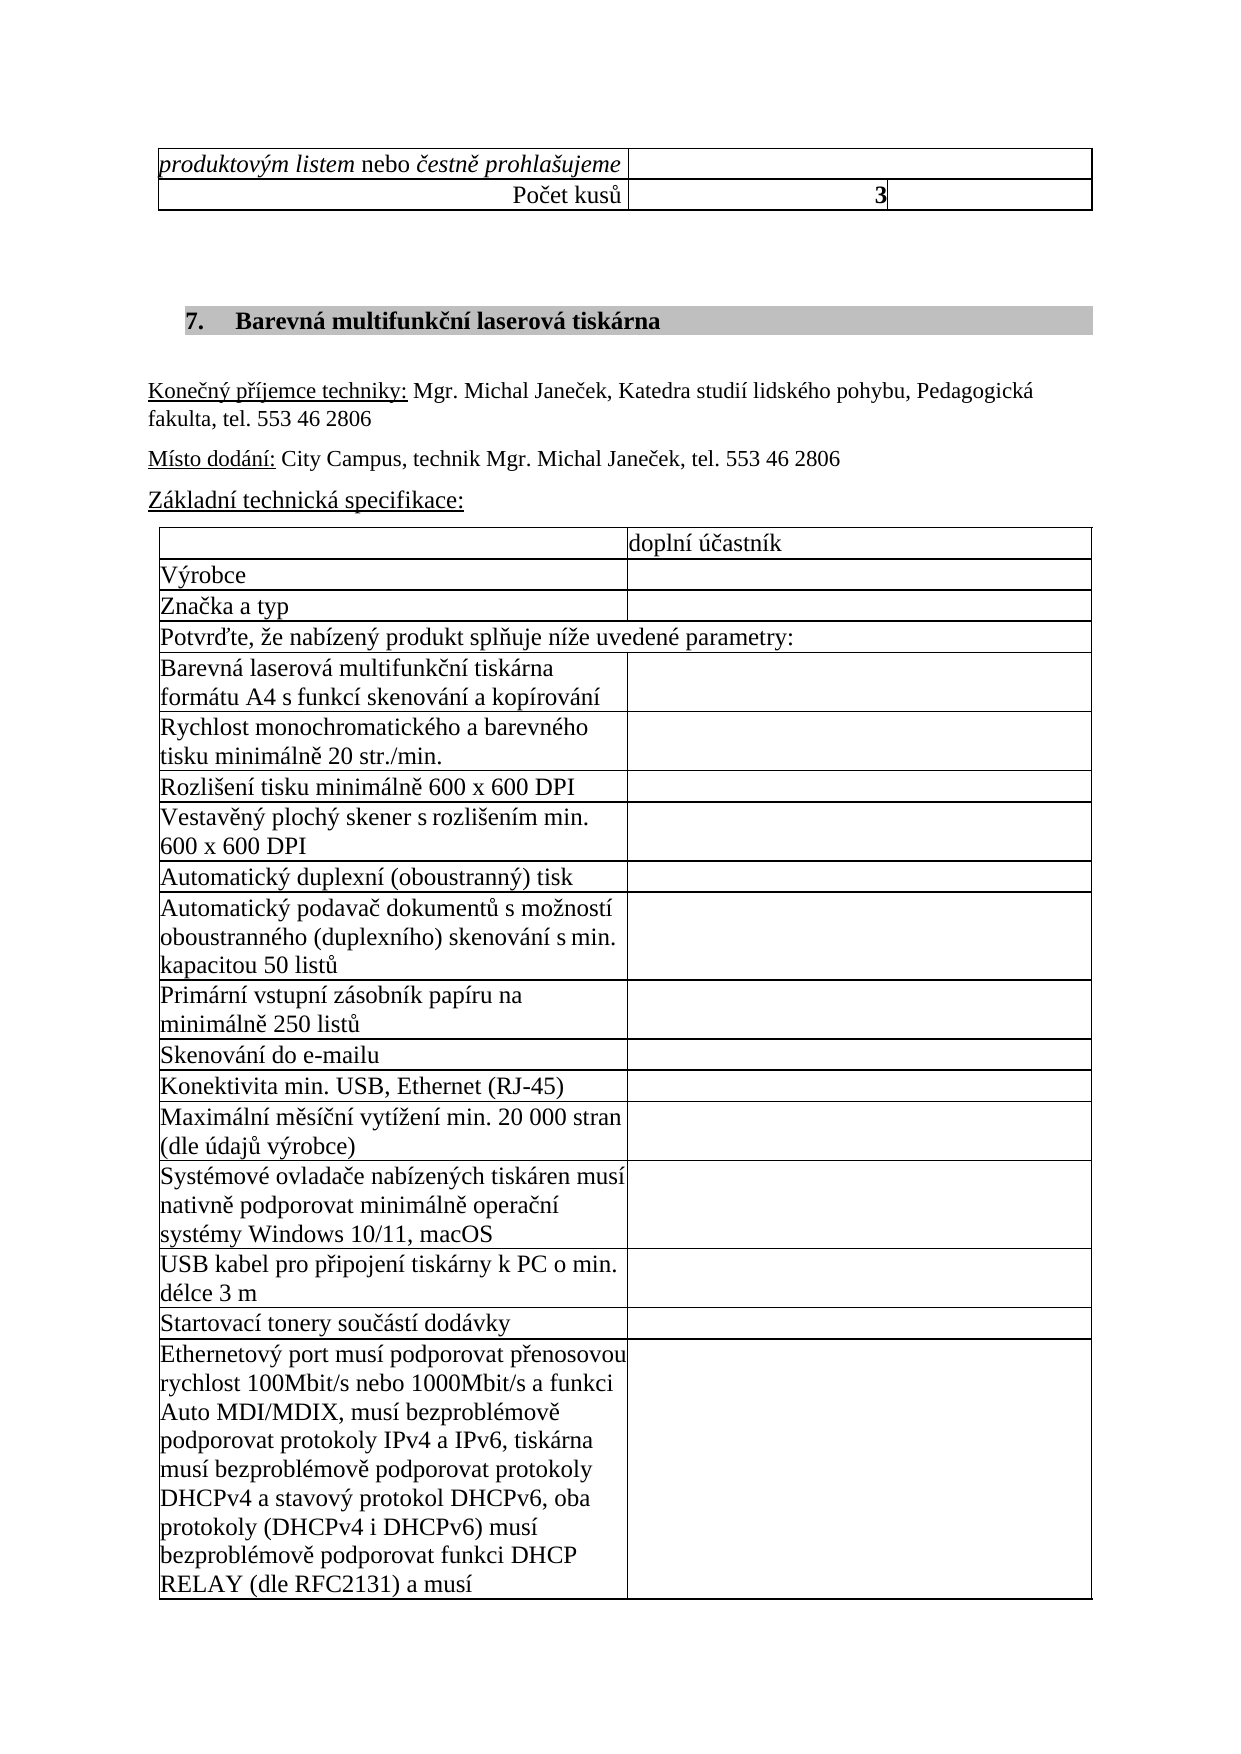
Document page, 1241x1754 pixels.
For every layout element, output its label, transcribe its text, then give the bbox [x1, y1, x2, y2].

table_cell Počet kusů [159, 180, 628, 209]
table_cell Značka a typ [160, 591, 627, 620]
table_cell [628, 1071, 1091, 1101]
table_cell Konektivita min. USB, Ethernet (RJ-45) [160, 1071, 627, 1101]
table_cell Automatický podavač dokumentů s možností oboustranného (duplexního) skenování s min. kapacitou 50 listů [160, 893, 627, 979]
table_cell [628, 862, 1091, 891]
table_cell Vestavěný plochý skener s rozlišením min. 600 x 600 DPI [160, 803, 627, 860]
table_cell Rychlost monochromatického a barevného tisku minimálně 20 str./min. [160, 712, 627, 770]
table_cell Potvrďte, že nabízený produkt splňuje níže uvedené parametry: [160, 622, 1091, 652]
table_cell [888, 180, 1091, 209]
table_cell [629, 149, 1091, 178]
table_cell [628, 591, 1091, 620]
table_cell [160, 1340, 627, 1598]
table_cell [628, 560, 1091, 589]
table_cell Rozlišení tisku minimálně 600 x 600 DPI [160, 771, 627, 801]
table_cell Skenování do e-mailu [160, 1040, 627, 1069]
table_cell Primární vstupní zásobník papíru na minimálně 250 listů [160, 981, 627, 1038]
table_cell [628, 981, 1091, 1038]
list Barevná multifunkční laserová tiskárna [185, 306, 1093, 335]
text Konečný příjemce techniky: Mgr. Michal Janeček, Katedra studií lidského pohybu, Pedagogická fakulta, tel. 553 46 2806 [148, 377, 1093, 431]
table_header [160, 528, 627, 558]
table_cell [628, 653, 1091, 711]
table_cell Automatický duplexní (oboustranný) tisk [160, 862, 627, 891]
table_cell [628, 1249, 1091, 1307]
text Místo dodání: City Campus, technik Mgr. Michal Janeček, tel. 553 46 2806 [148, 445, 1093, 472]
table_cell Startovací tonery součástí dodávky [160, 1308, 627, 1338]
table_cell [628, 771, 1091, 801]
table_cell Systémové ovladače nabízených tiskáren musí nativně podporovat minimálně operační systémy Windows 10/11, macOS [160, 1161, 627, 1247]
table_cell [159, 149, 628, 178]
table_cell Maximální měsíční vytížení min. 20 000 stran (dle údajů výrobce) [160, 1102, 627, 1160]
table_cell 3 [629, 180, 887, 209]
text Základní technická specifikace: [148, 485, 1093, 514]
table_cell [628, 1040, 1091, 1069]
table_cell [628, 1161, 1091, 1247]
table_cell [628, 1308, 1091, 1338]
table_cell [628, 803, 1091, 860]
table_cell [628, 1340, 1091, 1598]
table_cell Barevná laserová multifunkční tiskárna formátu A4 s funkcí skenování a kopírování [160, 653, 627, 711]
table_cell USB kabel pro připojení tiskárny k PC o min. délce 3 m [160, 1249, 627, 1307]
table_header doplní účastník [628, 528, 1091, 558]
table_cell [628, 712, 1091, 770]
table_cell [628, 893, 1091, 979]
table_cell [628, 1102, 1091, 1160]
table_cell Výrobce [160, 560, 627, 589]
